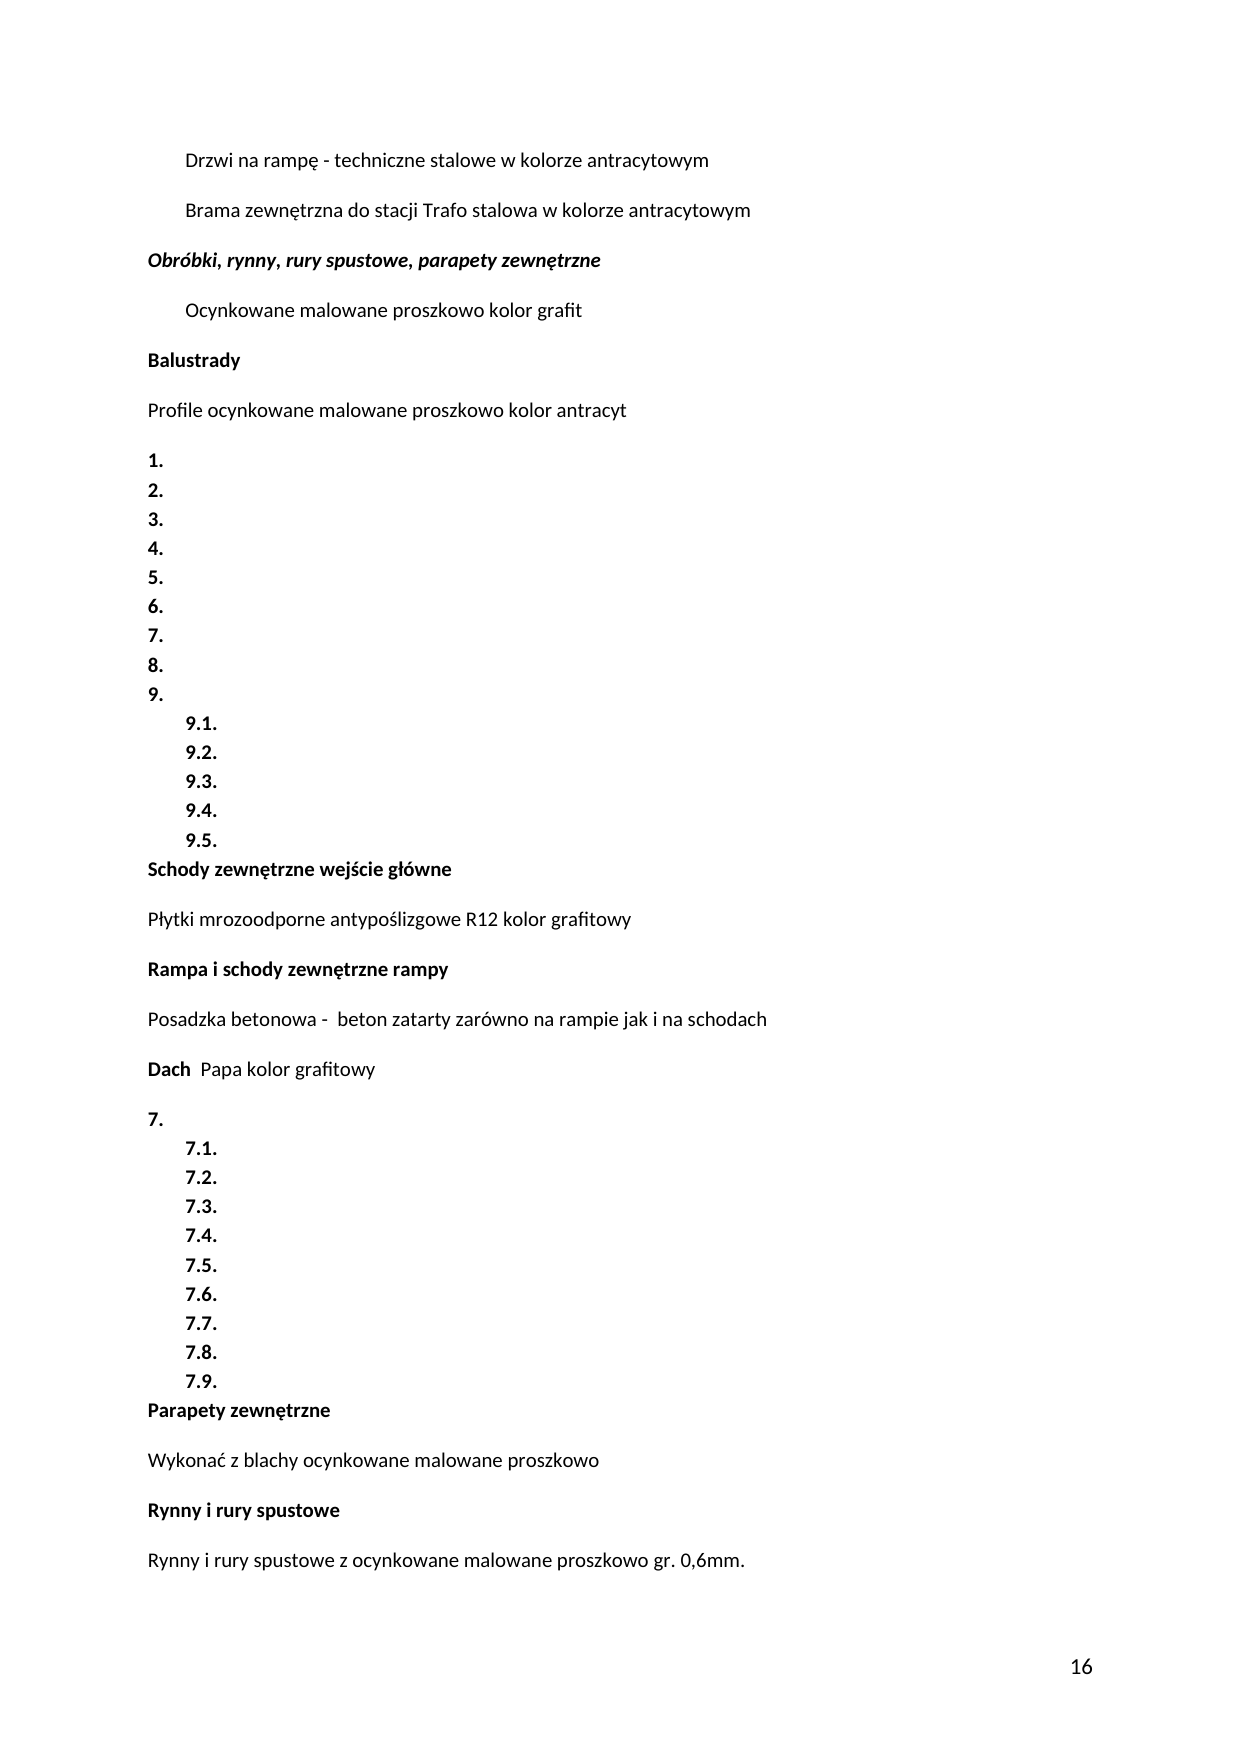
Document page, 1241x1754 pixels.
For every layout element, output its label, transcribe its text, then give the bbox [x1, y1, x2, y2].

text Profile ocynkowane malowane proszkowo kolor antracyt [148, 398, 1093, 423]
text Posadzka betonowa - beton zatarty zarówno na rampie jak i na schodach [148, 1006, 1093, 1031]
text Rynny i rury spustowe z ocynkowane malowane proszkowo gr. 0,6mm. [148, 1548, 1093, 1573]
text Obróbki, rynny, rury spustowe, parapety zewnętrzne [148, 248, 1093, 273]
text Schody zewnętrzne wejście główne [148, 856, 1093, 881]
text Rynny i rury spustowe [148, 1498, 1093, 1523]
text Wykonać z blachy ocynkowane malowane proszkowo [148, 1448, 1093, 1473]
text Rampa i schody zewnętrzne rampy [148, 956, 1093, 981]
text Dach Papa kolor grafitowy [148, 1056, 1093, 1081]
text Parapety zewnętrzne [148, 1398, 1093, 1423]
text Balustrady [148, 348, 1093, 373]
text Płytki mrozoodporne antypoślizgowe R12 kolor grafitowy [148, 906, 1093, 931]
text Ocynkowane malowane proszkowo kolor grafit [185, 298, 1093, 323]
text Brama zewnętrzna do stacji Trafo stalowa w kolorze antracytowym [185, 198, 1093, 223]
text Drzwi na rampę - techniczne stalowe w kolorze antracytowym [185, 148, 1093, 173]
